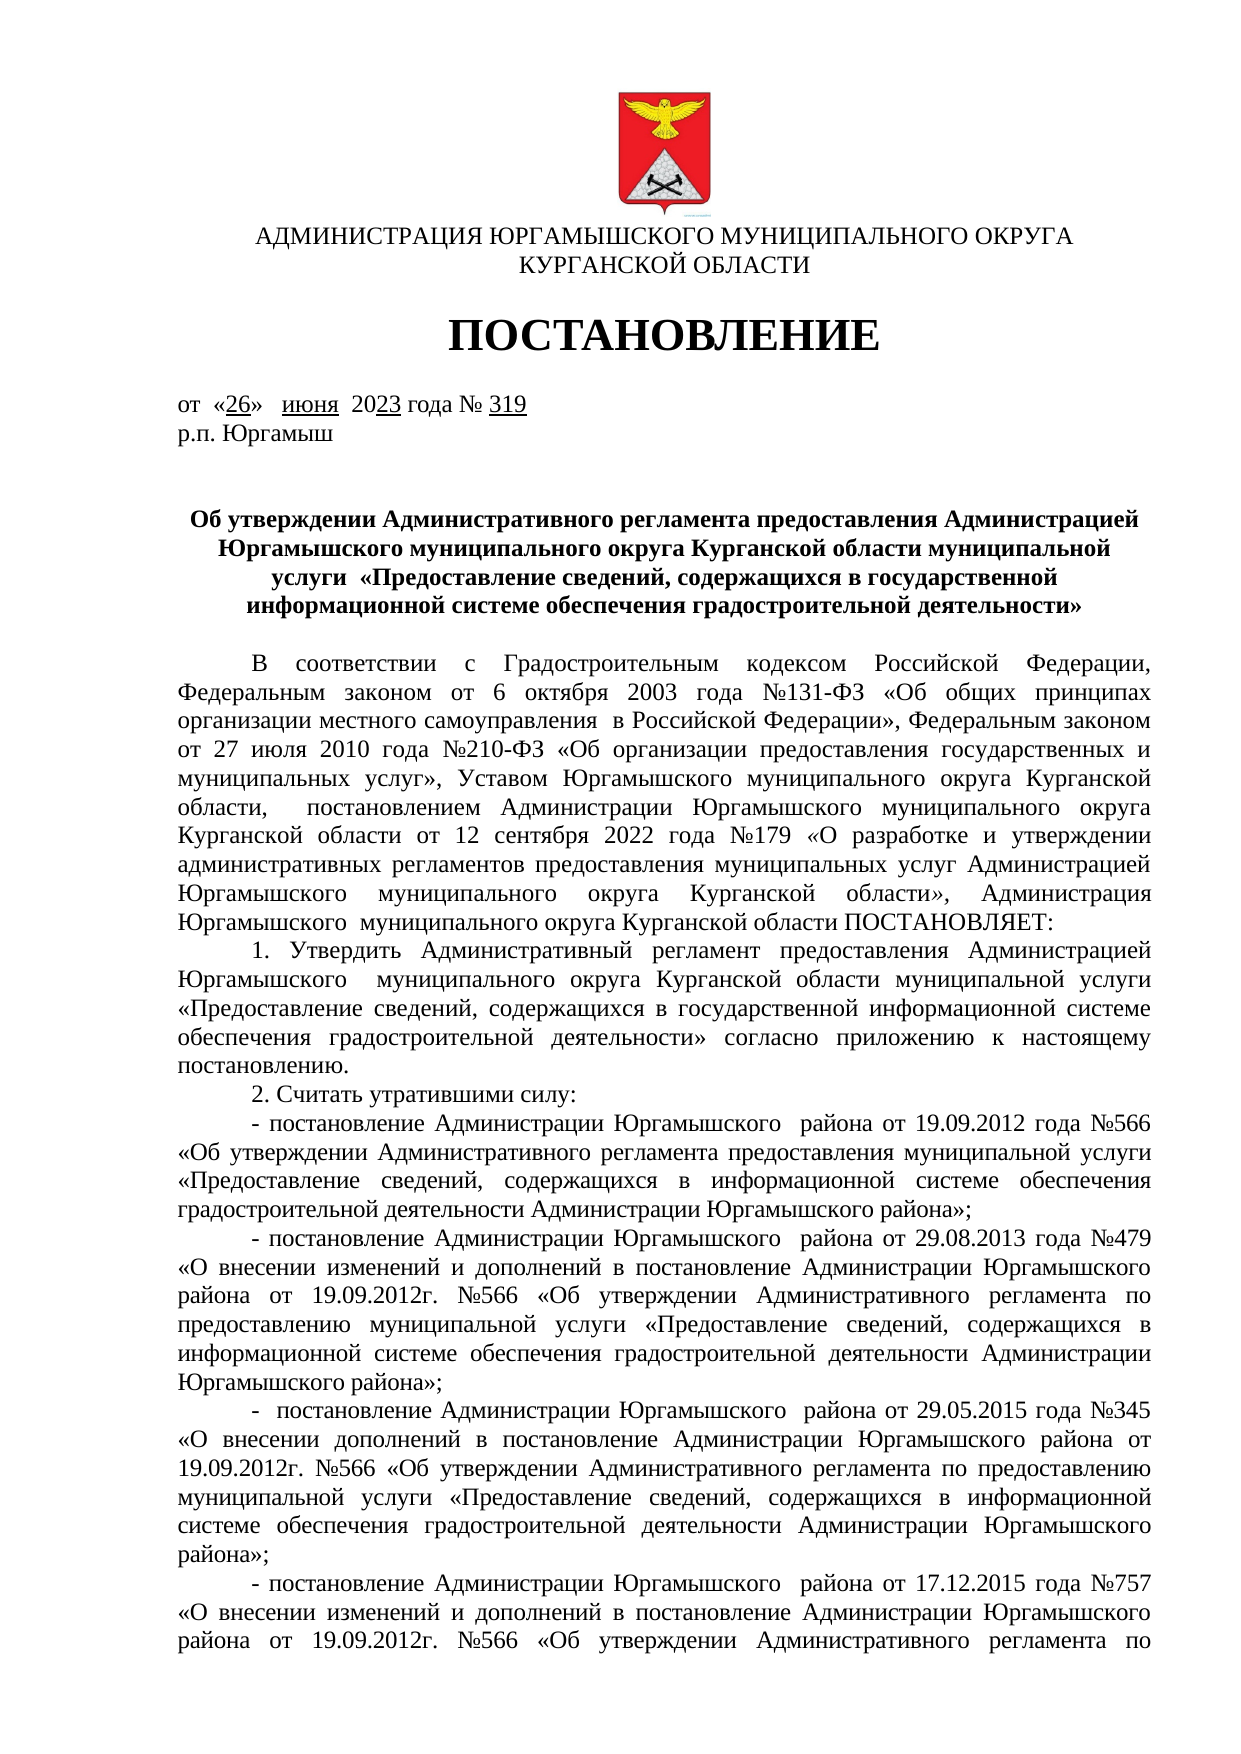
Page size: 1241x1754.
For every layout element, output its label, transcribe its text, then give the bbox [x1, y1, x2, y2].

text от «26» июня 2023 года № 319 [177, 389, 1152, 418]
text - постановление Администрации Юргамышского района от 29.08.2013 года №479 «О внесении изменений и дополнений в постановление Администрации Юргамышского района от 19.09.2012г. №566 «Об утверждении Административного регламента по предоставлению муниципальной услуги «Предоставление сведений, содержащихся в информационной системе обеспечения градостроительной деятельности Администрации Юргамышского района»; [177, 1223, 1152, 1395]
text КУРГАНСКОЙ ОБЛАСТИ [177, 250, 1152, 279]
text ПОСТАНОВЛЕНИЕ [177, 308, 1152, 360]
text - постановление Администрации Юргамышского района от 29.05.2015 года №345 «О внесении дополнений в постановление Администрации Юргамышского района от 19.09.2012г. №566 «Об утверждении Административного регламента по предоставлению муниципальной услуги «Предоставление сведений, содержащихся в информационной системе обеспечения градостроительной деятельности Администрации Юргамышского района»; [177, 1395, 1152, 1568]
text 1. Утвердить Административный регламент предоставления Администрацией Юргамышского муниципального округа Курганской области муниципальной услуги «Предоставление сведений, содержащихся в государственной информационной системе обеспечения градостроительной деятельности» согласно приложению к настоящему постановлению. [177, 935, 1152, 1079]
text АДМИНИСТРАЦИЯ ЮРГАМЫШСКОГО МУНИЦИПАЛЬНОГО ОКРУГА [177, 221, 1152, 250]
text 2. Считать утратившими силу: [177, 1079, 1152, 1108]
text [177, 1568, 1152, 1654]
text В соответствии с Градостроительным кодексом Российской Федерации, Федеральным законом от 6 октября 2003 года №131-ФЗ «Об общих принципах организации местного самоуправления в Российской Федерации», Федеральным законом от 27 июля 2010 года №210-ФЗ «Об организации предоставления государственных и муниципальных услуг», Уставом Юргамышского муниципального округа Курганской области, постановлением Администрации Юргамышского муниципального округа Курганской области от 12 сентября 2022 года №179 «О разработке и утверждении административных регламентов предоставления муниципальных услуг Администрацией Юргамышского муниципального округа Курганской области», Администрация Юргамышского муниципального округа Курганской области ПОСТАНОВЛЯЕТ: [177, 648, 1152, 935]
text Об утверждении Административного регламента предоставления Администрацией Юргамышского муниципального округа Курганской области муниципальной услуги «Предоставление сведений, содержащихся в государственной информационной системе обеспечения градостроительной деятельности» [177, 504, 1152, 619]
text р.п. Юргамыш [177, 418, 1152, 447]
text - постановление Администрации Юргамышского района от 19.09.2012 года №566 «Об утверждении Административного регламента предоставления муниципальной услуги «Предоставление сведений, содержащихся в информационной системе обеспечения градостроительной деятельности Администрации Юргамышского района»; [177, 1108, 1152, 1223]
